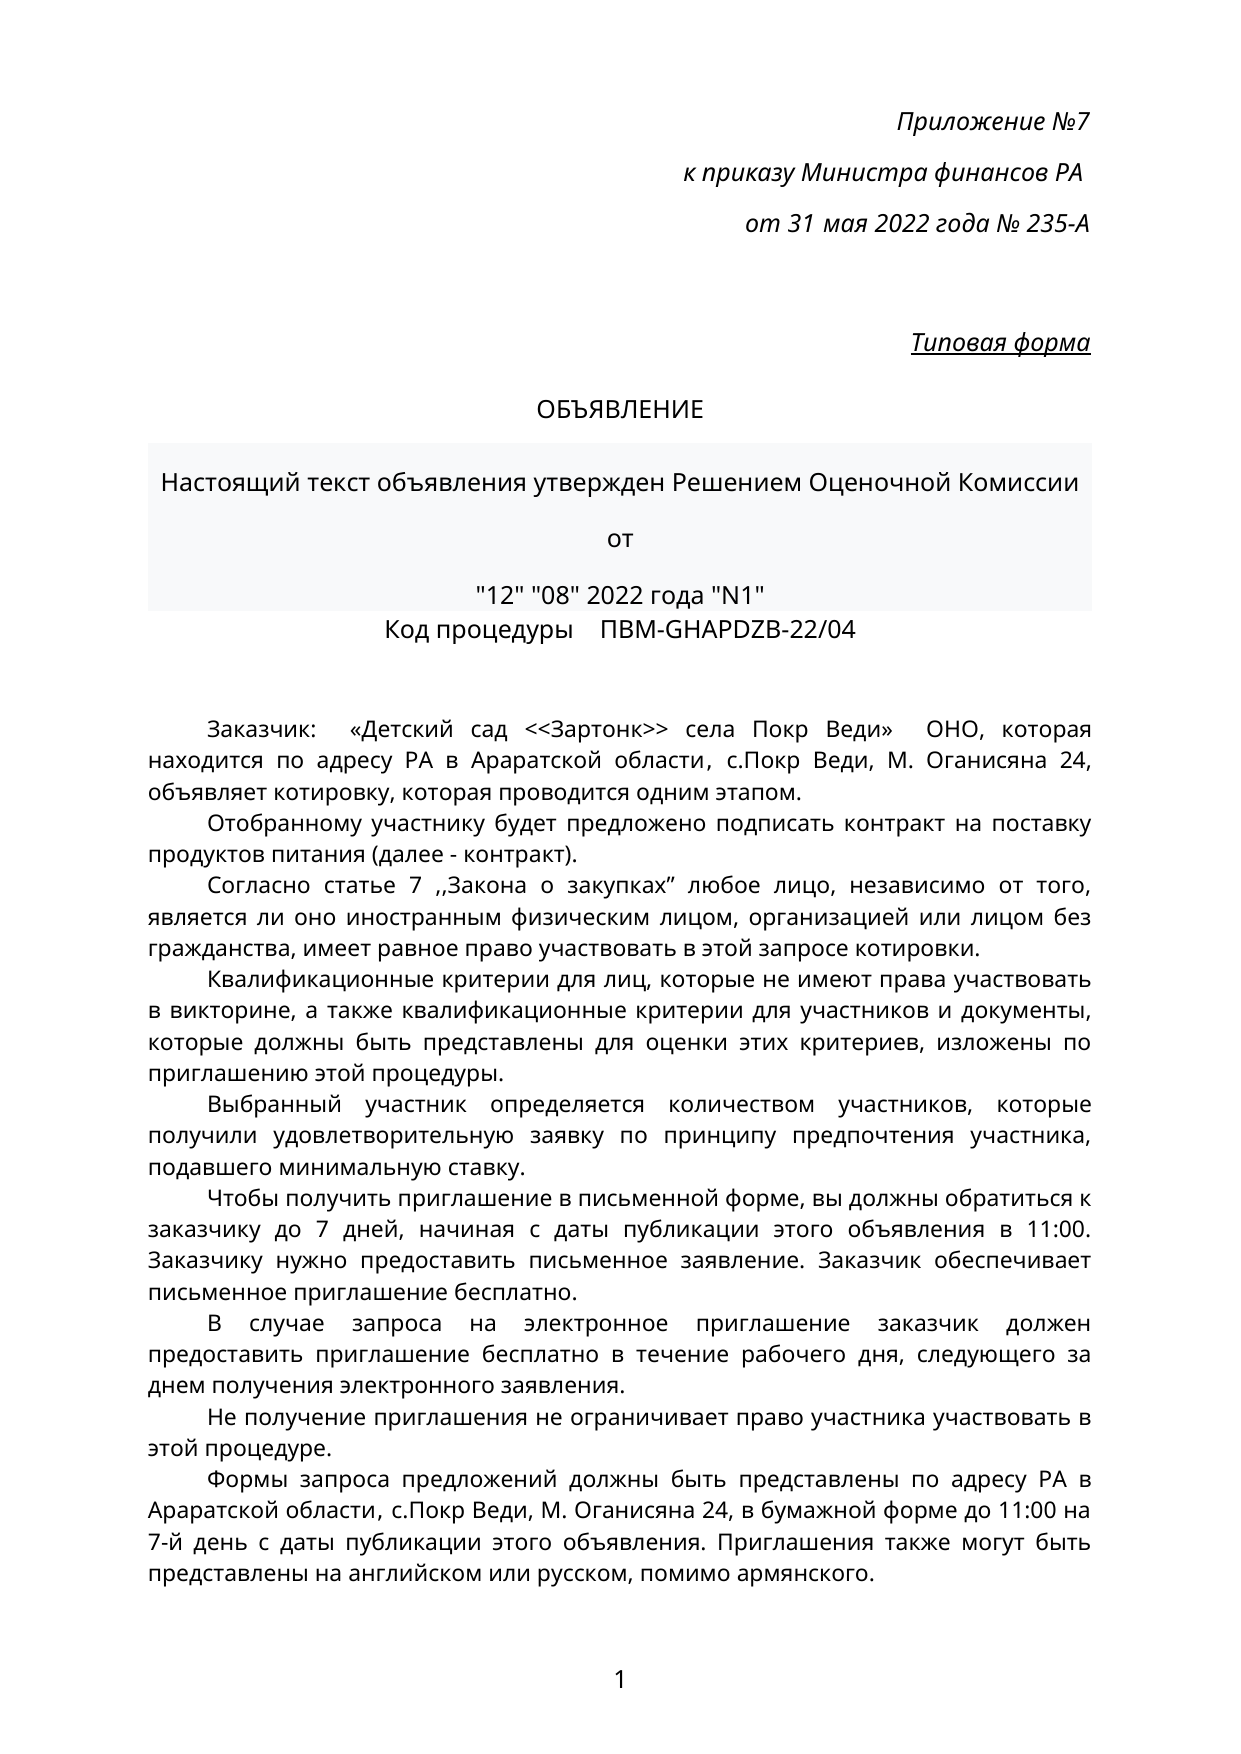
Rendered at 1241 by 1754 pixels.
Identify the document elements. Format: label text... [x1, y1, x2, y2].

text Согласно статье 7 ,,Закона о закупках” любое лицо, независимо от того, является ли оно иностранным физическим лицом, организацией или лицом без гражданства, имеет равное право участвовать в этой запросе котировки. [148, 869, 1092, 963]
text ОБЪЯВЛЕНИЕ [148, 392, 1092, 426]
text Отобранному участнику будет предложено подписать контракт на поставку продуктов питания (далее - контракт). [148, 807, 1092, 869]
text Типовая форма [148, 324, 1093, 358]
text Формы запроса предложений должны быть представлены по адресу РА в Араратской области, с.Покр Веди, М. Оганисяна 24, в бумажной форме до 11:00 на 7-й день с даты публикации этого объявления. Приглашения также могут быть представлены на английском или русском, помимо армянского. [148, 1463, 1092, 1588]
text Квалификационные критерии для лиц, которые не имеют права участвовать в викторине, а также квалификационные критерии для участников и документы, которые должны быть представлены для оценки этих критериев, изложены по приглашению этой процедуры. [148, 963, 1092, 1088]
text Настоящий текст объявления утвержден Решением Оценочной Комиссии от [148, 443, 1092, 555]
text Не получение приглашения не ограничивает право участника участвовать в этой процедуре. [148, 1400, 1092, 1463]
text к приказу Министра финансов РА от 31 мaя 2022 года № 235-A [148, 154, 1092, 239]
text Код процедуры ПВМ-GHAPDZB-22/04 [148, 611, 1092, 646]
text В случае запроса на электронное приглашение заказчик должен предоставить приглашение бесплатно в течение рабочего дня, следующего за днем получения электронного заявления. [148, 1307, 1092, 1400]
text Выбранный участник определяется количеством участников, которые получили удовлетворительную заявку по принципу предпочтения участника, подавшего минимальную ставку. [148, 1088, 1092, 1182]
text Заказчик: «Детский сад <<Зартонк>> села Покр Веди» ОНО, которая находится по адресу РА в Араратской области, с.Покр Веди, М. Оганисяна 24, объявляет котировку, которая проводится одним этапом. [148, 713, 1092, 807]
text "12" "08" 2022 года "N1" [148, 555, 1092, 611]
text Чтобы получить приглашение в письменной форме, вы должны обратиться к заказчику до 7 дней, начиная с даты публикации этого объявления в 11:00. Заказчику нужно предоставить письменное заявление. Заказчик обеспечивает письменное приглашение бесплатно. [148, 1182, 1092, 1307]
text Приложение №7 [148, 103, 1092, 137]
